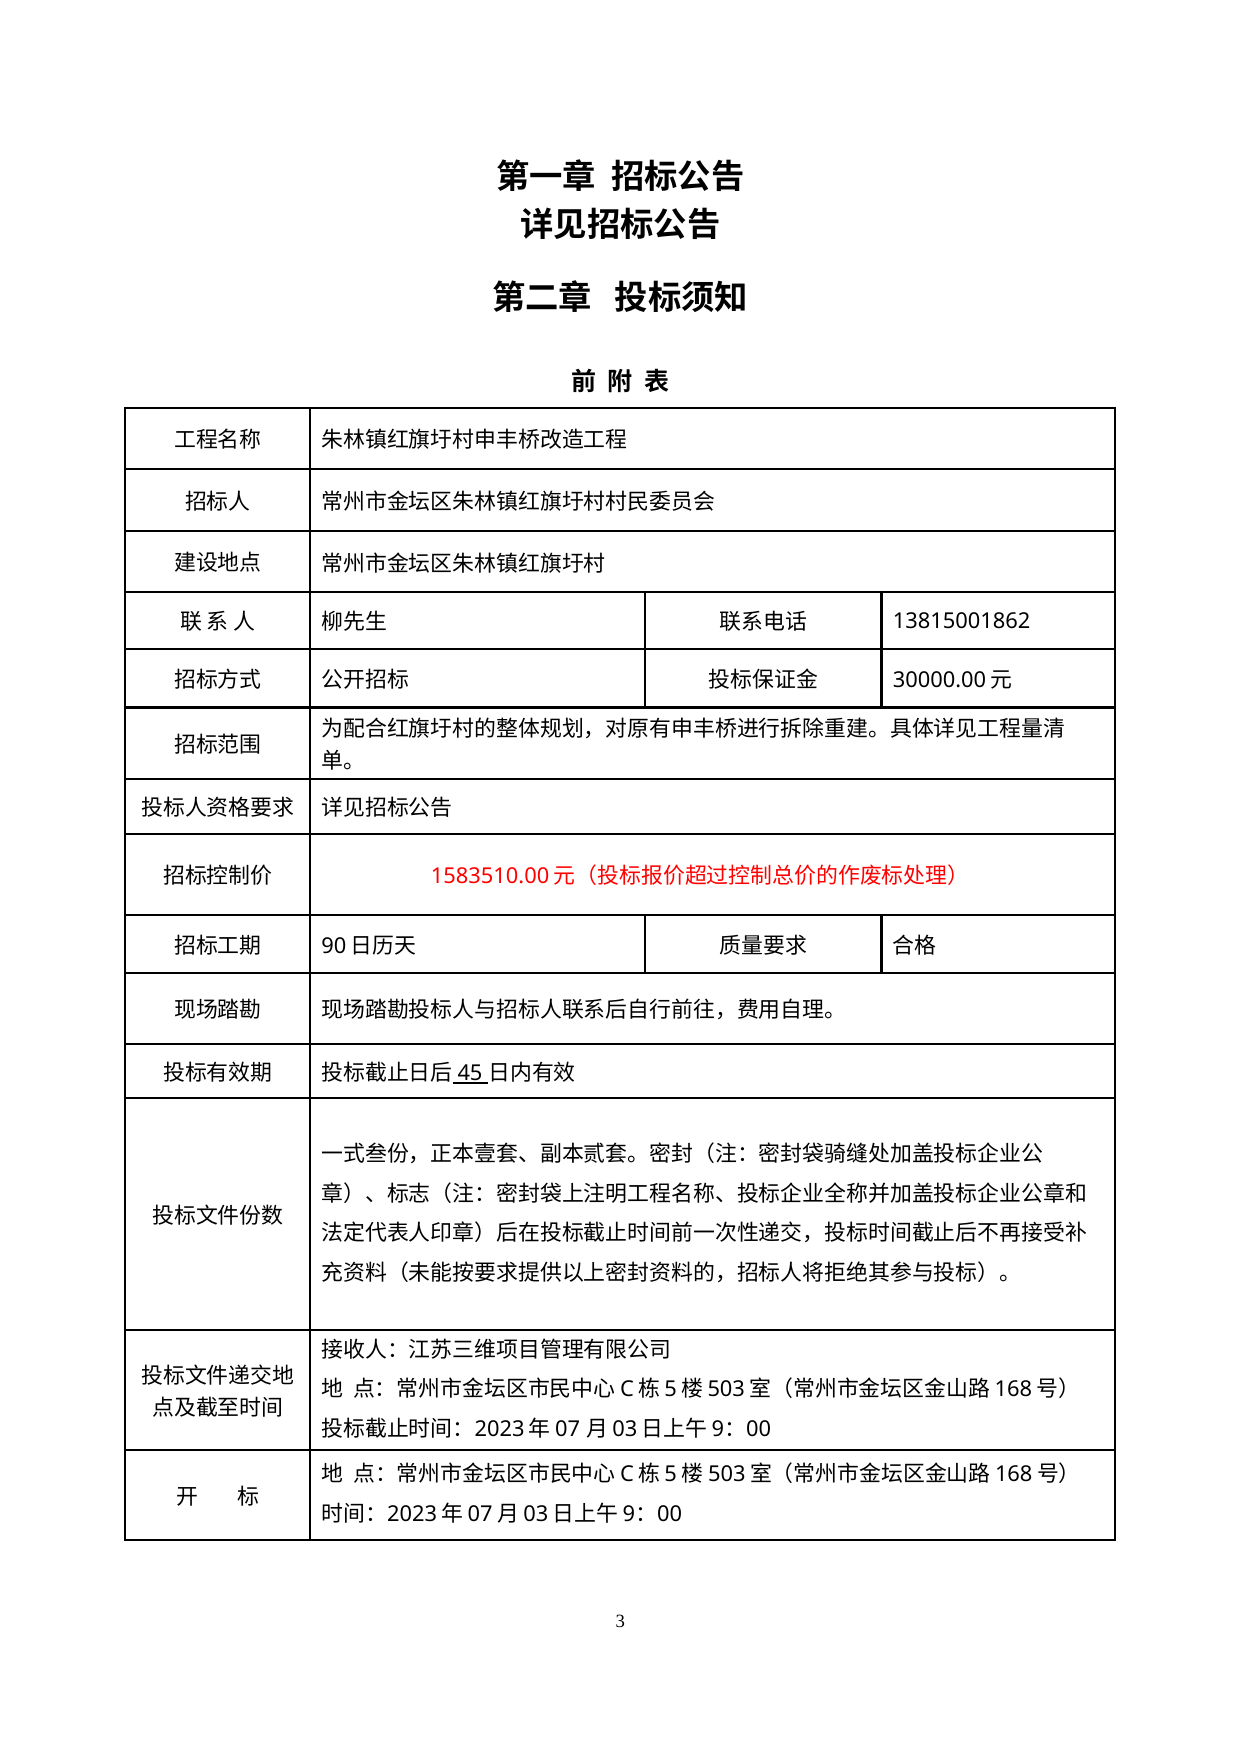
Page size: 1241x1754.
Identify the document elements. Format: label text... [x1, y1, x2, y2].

table_header 工程名称 [126, 409, 309, 468]
table_cell 公开招标 [311, 650, 644, 706]
table_cell 投标保证金 [646, 650, 880, 706]
table_cell 详见招标公告 [311, 780, 1114, 833]
table_cell 招标人 [126, 470, 309, 530]
table_cell 常州市金坛区朱林镇红旗圩村村民委员会 [311, 470, 1114, 530]
table_cell 常州市金坛区朱林镇红旗圩村 [311, 532, 1114, 591]
table_cell 招标方式 [126, 650, 309, 706]
text 前 附 表 [187, 361, 1053, 397]
table_cell 联系电话 [646, 593, 880, 647]
table_cell 投标有效期 [126, 1045, 309, 1097]
table_header 朱林镇红旗圩村申丰桥改造工程 [311, 409, 1114, 468]
table_cell 投标截止日后 45 日内有效 [311, 1045, 1114, 1097]
table_cell 招标控制价 [126, 835, 309, 914]
table_cell 为配合红旗圩村的整体规划，对原有申丰桥进行拆除重建。具体详见工程量清单。 [311, 709, 1114, 778]
table_cell 联 系 人 [126, 593, 309, 647]
table_cell 现场踏勘投标人与招标人联系后自行前往，费用自理。 [311, 974, 1114, 1042]
table_cell 一式叁份，正本壹套、副本贰套。密封（注：密封袋骑缝处加盖投标企业公章）、标志（注：密封袋上注明工程名称、投标企业全称并加盖投标企业公章和法定代表人印章）后在投标截止时间前一次性递交，投标时间截止后不再接受补充资料（未能按要求提供以上密封资料的，招标人将拒绝其参与投标）。 [311, 1099, 1114, 1329]
table_cell 90日历天 [311, 916, 644, 972]
table_cell 投标人资格要求 [126, 780, 309, 833]
table_cell 质量要求 [646, 916, 880, 972]
subtitle 详见招标公告 [187, 198, 1053, 246]
table_cell 接收人：江苏三维项目管理有限公司 地 点：常州市金坛区市民中心C栋5楼503室（常州市金坛区金山路168号） 投标截止时间：2023年07 月03日上午9：00 [311, 1331, 1114, 1449]
subtitle 第一章 招标公告 [187, 150, 1053, 198]
table_cell 开 标 [126, 1451, 309, 1539]
table_cell 投标文件递交地点及截至时间 [126, 1331, 309, 1449]
table_cell 30000.00元 [883, 650, 1114, 706]
table_cell 13815001862 [883, 593, 1114, 647]
table_cell 柳先生 [311, 593, 644, 647]
table_cell 现场踏勘 [126, 974, 309, 1042]
table_cell 建设地点 [126, 532, 309, 591]
table_cell 合格 [883, 916, 1114, 972]
table_cell 地 点：常州市金坛区市民中心C栋5楼 503室（常州市金坛区金山路168号） 时间：2023年07月03日上午9：00 [311, 1451, 1114, 1539]
table_cell 投标文件份数 [126, 1099, 309, 1329]
table_cell 招标范围 [126, 709, 309, 778]
subtitle 第二章 投标须知 [187, 271, 1053, 319]
table_cell 招标工期 [126, 916, 309, 972]
table_cell 1583510.00元（投标报价超过控制总价的作废标处理） [311, 835, 1114, 914]
